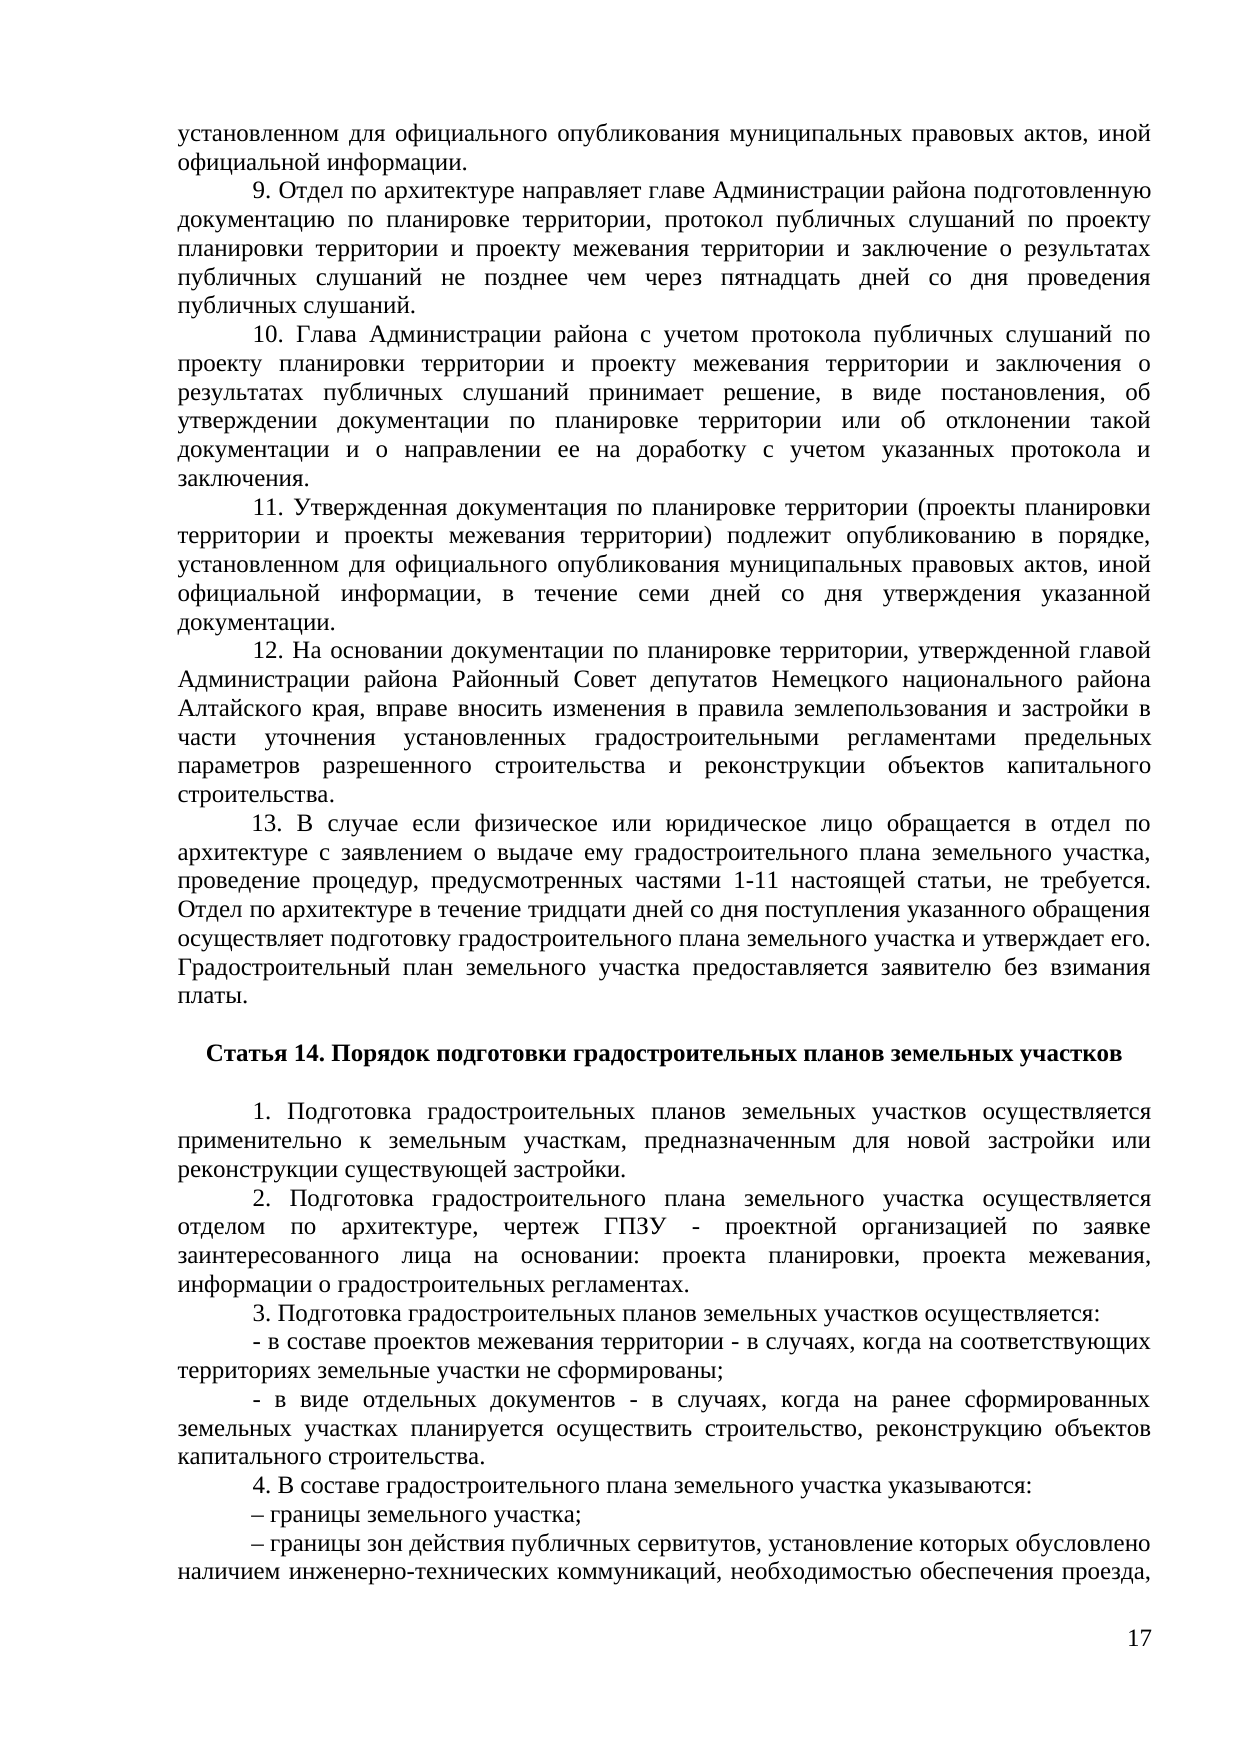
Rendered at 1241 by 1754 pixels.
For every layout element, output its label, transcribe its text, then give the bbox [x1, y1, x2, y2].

text - в виде отдельных документов - в случаях, когда на ранее сформированных земельных участках планируется осуществить строительство, реконструкцию объектов капитального строительства. [177, 1384, 1152, 1470]
text 12. На основании документации по планировке территории, утвержденной главой Администрации района Районный Совет депутатов Немецкого национального района Алтайского края, вправе вносить изменения в правила землепользования и застройки в части уточнения установленных градостроительными регламентами предельных параметров разрешенного строительства и реконструкции объектов капитального строительства. [177, 636, 1152, 808]
text 13. В случае если физическое или юридическое лицо обращается в отдел по архитектуре с заявлением о выдаче ему градостроительного плана земельного участка, проведение процедур, предусмотренных частями 1-11 настоящей статьи, не требуется. Отдел по архитектуре в течение тридцати дней со дня поступления указанного обращения осуществляет подготовку градостроительного плана земельного участка и утверждает его. Градостроительный план земельного участка предоставляется заявителю без взимания платы. [177, 808, 1152, 1009]
text 1. Подготовка градостроительных планов земельных участков осуществляется применительно к земельным участкам, предназначенным для новой застройки или реконструкции существующей застройки. [177, 1096, 1152, 1183]
text – границы земельного участка; [177, 1499, 1152, 1528]
text 3. Подготовка градостроительных планов земельных участков осуществляется: [177, 1298, 1152, 1326]
text 10. Глава Администрации района с учетом протокола публичных слушаний по проекту планировки территории и проекту межевания территории и заключения о результатах публичных слушаний принимает решение, в виде постановления, об утверждении документации по планировке территории или об отклонении такой документации и о направлении ее на доработку с учетом указанных протокола и заключения. [177, 319, 1152, 492]
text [177, 1528, 1152, 1585]
text 9. Отдел по архитектуре направляет главе Администрации района подготовленную документацию по планировке территории, протокол публичных слушаний по проекту планировки территории и проекту межевания территории и заключение о результатах публичных слушаний не позднее чем через пятнадцать дней со дня проведения публичных слушаний. [177, 176, 1152, 319]
text 4. В составе градостроительного плана земельного участка указываются: [177, 1470, 1152, 1499]
text 2. Подготовка градостроительного плана земельного участка осуществляется отделом по архитектуре, чертеж ГПЗУ - проектной организацией по заявке заинтересованного лица на основании: проекта планировки, проекта межевания, информации о градостроительных регламентах. [177, 1183, 1152, 1298]
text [177, 118, 1152, 176]
text 11. Утвержденная документация по планировке территории (проекты планировки территории и проекты межевания территории) подлежит опубликованию в порядке, установленном для официального опубликования муниципальных правовых актов, иной официальной информации, в течение семи дней со дня утверждения указанной документации. [177, 492, 1152, 636]
text Статья 14. Порядок подготовки градостроительных планов земельных участков [177, 1038, 1152, 1067]
text - в составе проектов межевания территории - в случаях, когда на соответствующих территориях земельные участки не сформированы; [177, 1326, 1152, 1384]
